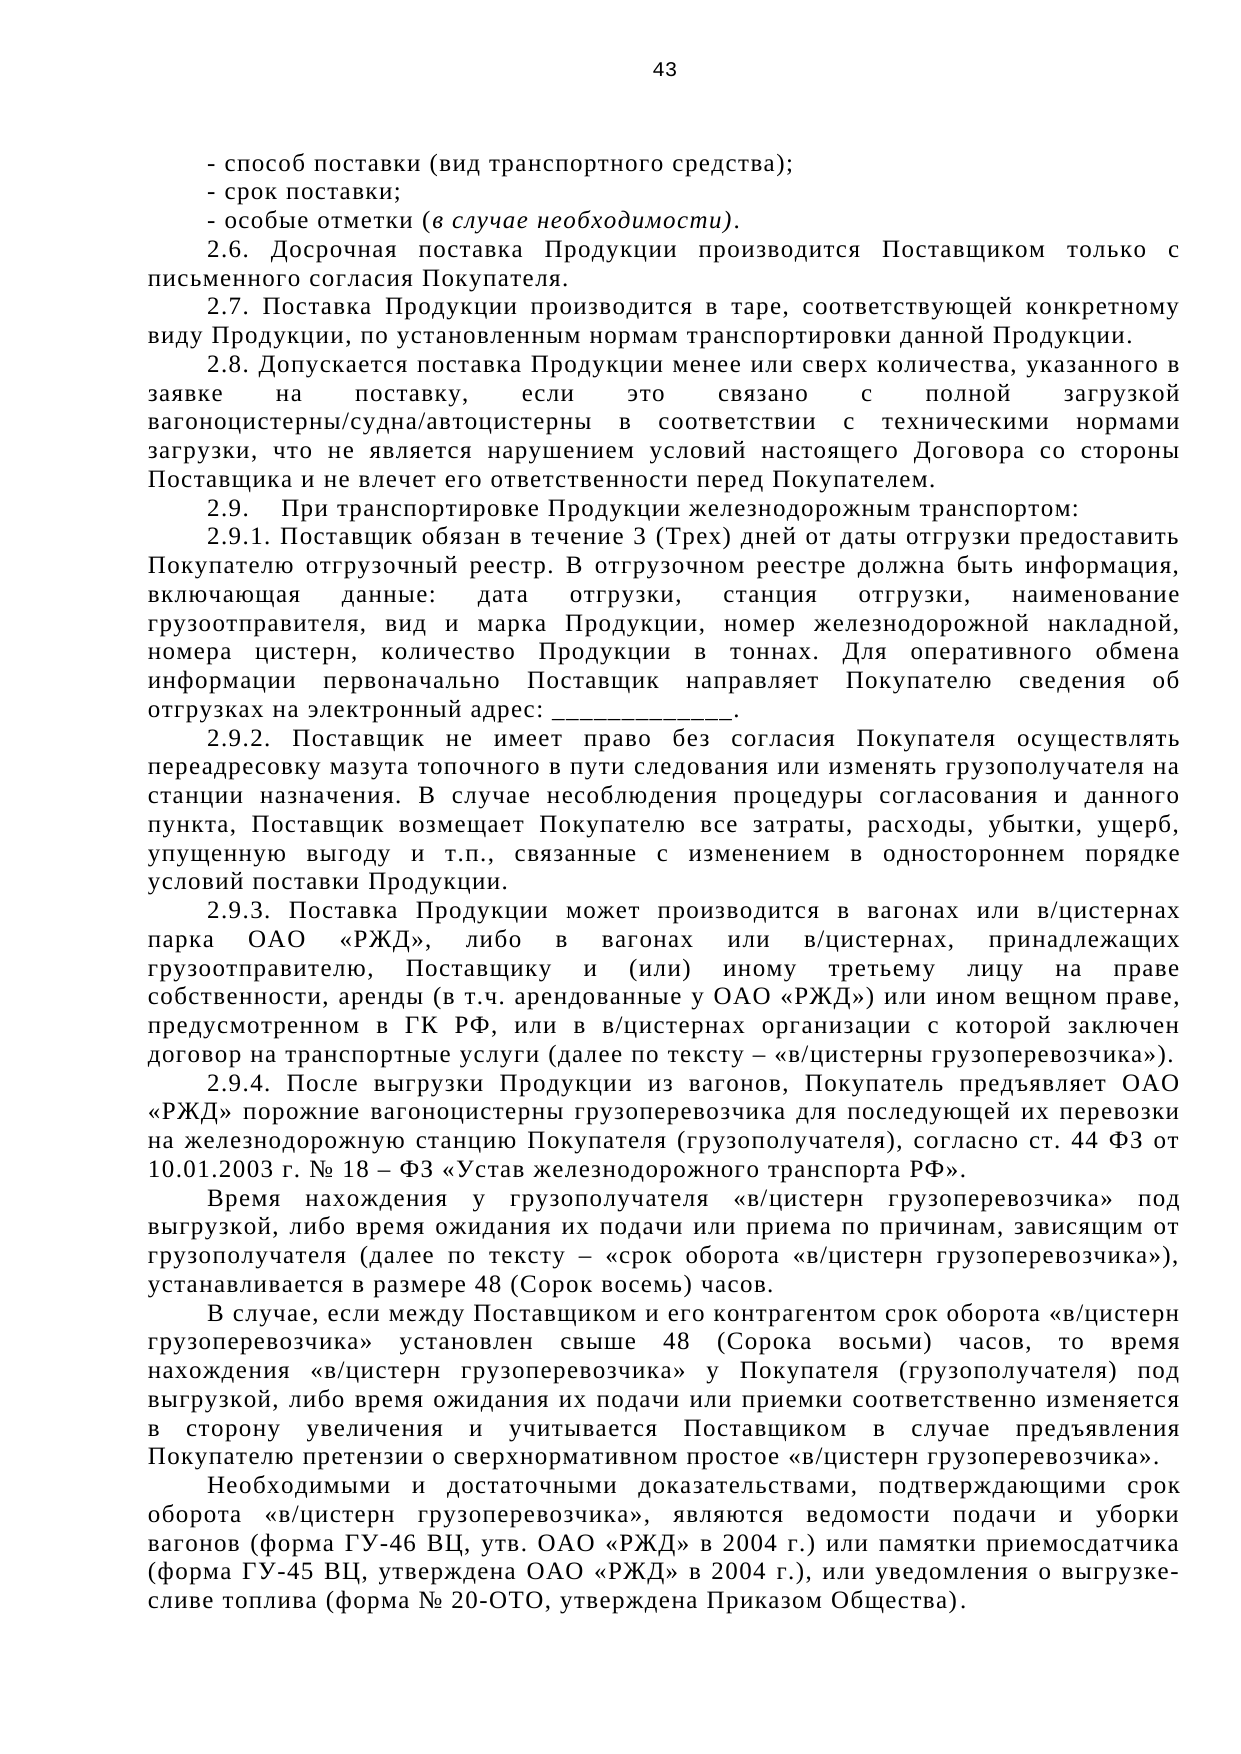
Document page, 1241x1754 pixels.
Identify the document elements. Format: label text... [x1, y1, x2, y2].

text - срок поставки; [207, 176, 1181, 205]
text 2.9.1. Поставщик обязан в течение 3 (Трех) дней от даты отгрузки предоставить Покупателю отгрузочный реестр. В отгрузочном реестре должна быть информация, включающая данные: дата отгрузки, станция отгрузки, наименование грузоотправителя, вид и марка Продукции, номер железнодорожной накладной, номера цистерн, количество Продукции в тоннах. Для оперативного обмена информации первоначально Поставщик направляет Покупателю сведения об отгрузках на электронный адрес: _____________. [148, 521, 1181, 723]
text - способ поставки (вид транспортного средства); [207, 148, 1181, 176]
text В случае, если между Поставщиком и его контрагентом срок оборота «в/цистерн грузоперевозчика» установлен свыше 48 (Сорока восьми) часов, то время нахождения «в/цистерн грузоперевозчика» у Покупателя (грузополучателя) под выгрузкой, либо время ожидания их подачи или приемки соответственно изменяется в сторону увеличения и учитывается Поставщиком в случае предъявления Покупателю претензии о сверхнормативном простое «в/цистерн грузоперевозчика». [148, 1298, 1181, 1470]
text - особые отметки (в случае необходимости). [207, 205, 1181, 234]
text 2.9.2. Поставщик не имеет право без согласия Покупателя осуществлять переадресовку мазута топочного в пути следования или изменять грузополучателя на станции назначения. В случае несоблюдения процедуры согласования и данного пункта, Поставщик возмещает Покупателю все затраты, расходы, убытки, ущерб, упущенную выгоду и т.п., связанные с изменением в одностороннем порядке условий поставки Продукции. [148, 723, 1181, 895]
text 2.9. При транспортировке Продукции железнодорожным транспортом: [207, 493, 1181, 521]
text 2.9.4. После выгрузки Продукции из вагонов, Покупатель предъявляет ОАО «РЖД» порожние вагоноцистерны грузоперевозчика для последующей их перевозки на железнодорожную станцию Покупателя (грузополучателя), согласно ст. 44 ФЗ от 10.01.2003 г. № 18 – ФЗ «Устав железнодорожного транспорта РФ». [148, 1068, 1181, 1183]
text 2.9.3. Поставка Продукции может производится в вагонах или в/цистернах парка ОАО «РЖД», либо в вагонах или в/цистернах, принадлежащих грузоотправителю, Поставщику и (или) иному третьему лицу на праве собственности, аренды (в т.ч. арендованные у ОАО «РЖД») или ином вещном праве, предусмотренном в ГК РФ, или в в/цистернах организации с которой заключен договор на транспортные услуги (далее по тексту – «в/цистерны грузоперевозчика»). [148, 895, 1181, 1068]
text 2.7. Поставка Продукции производится в таре, соответствующей конкретному виду Продукции, по установленным нормам транспортировки данной Продукции. [148, 291, 1181, 349]
text 2.8. Допускается поставка Продукции менее или сверх количества, указанного в заявке на поставку, если это связано с полной загрузкой вагоноцистерны/судна/автоцистерны в соответствии с техническими нормами загрузки, что не является нарушением условий настоящего Договора со стороны Поставщика и не влечет его ответственности перед Покупателем. [148, 349, 1181, 493]
text Время нахождения у грузополучателя «в/цистерн грузоперевозчика» под выгрузкой, либо время ожидания их подачи или приема по причинам, зависящим от грузополучателя (далее по тексту – «срок оборота «в/цистерн грузоперевозчика»), устанавливается в размере 48 (Сорок восемь) часов. [148, 1183, 1181, 1298]
text Необходимыми и достаточными доказательствами, подтверждающими срок оборота «в/цистерн грузоперевозчика», являются ведомости подачи и уборки вагонов (форма ГУ-46 ВЦ, утв. ОАО «РЖД» в 2004 г.) или памятки приемосдатчика (форма ГУ-45 ВЦ, утверждена ОАО «РЖД» в 2004 г.), или уведомления о выгрузке-сливе топлива (форма № 20-ОТО, утверждена Приказом Общества). [148, 1470, 1181, 1614]
text 2.6. Досрочная поставка Продукции производится Поставщиком только с письменного согласия Покупателя. [148, 234, 1181, 291]
